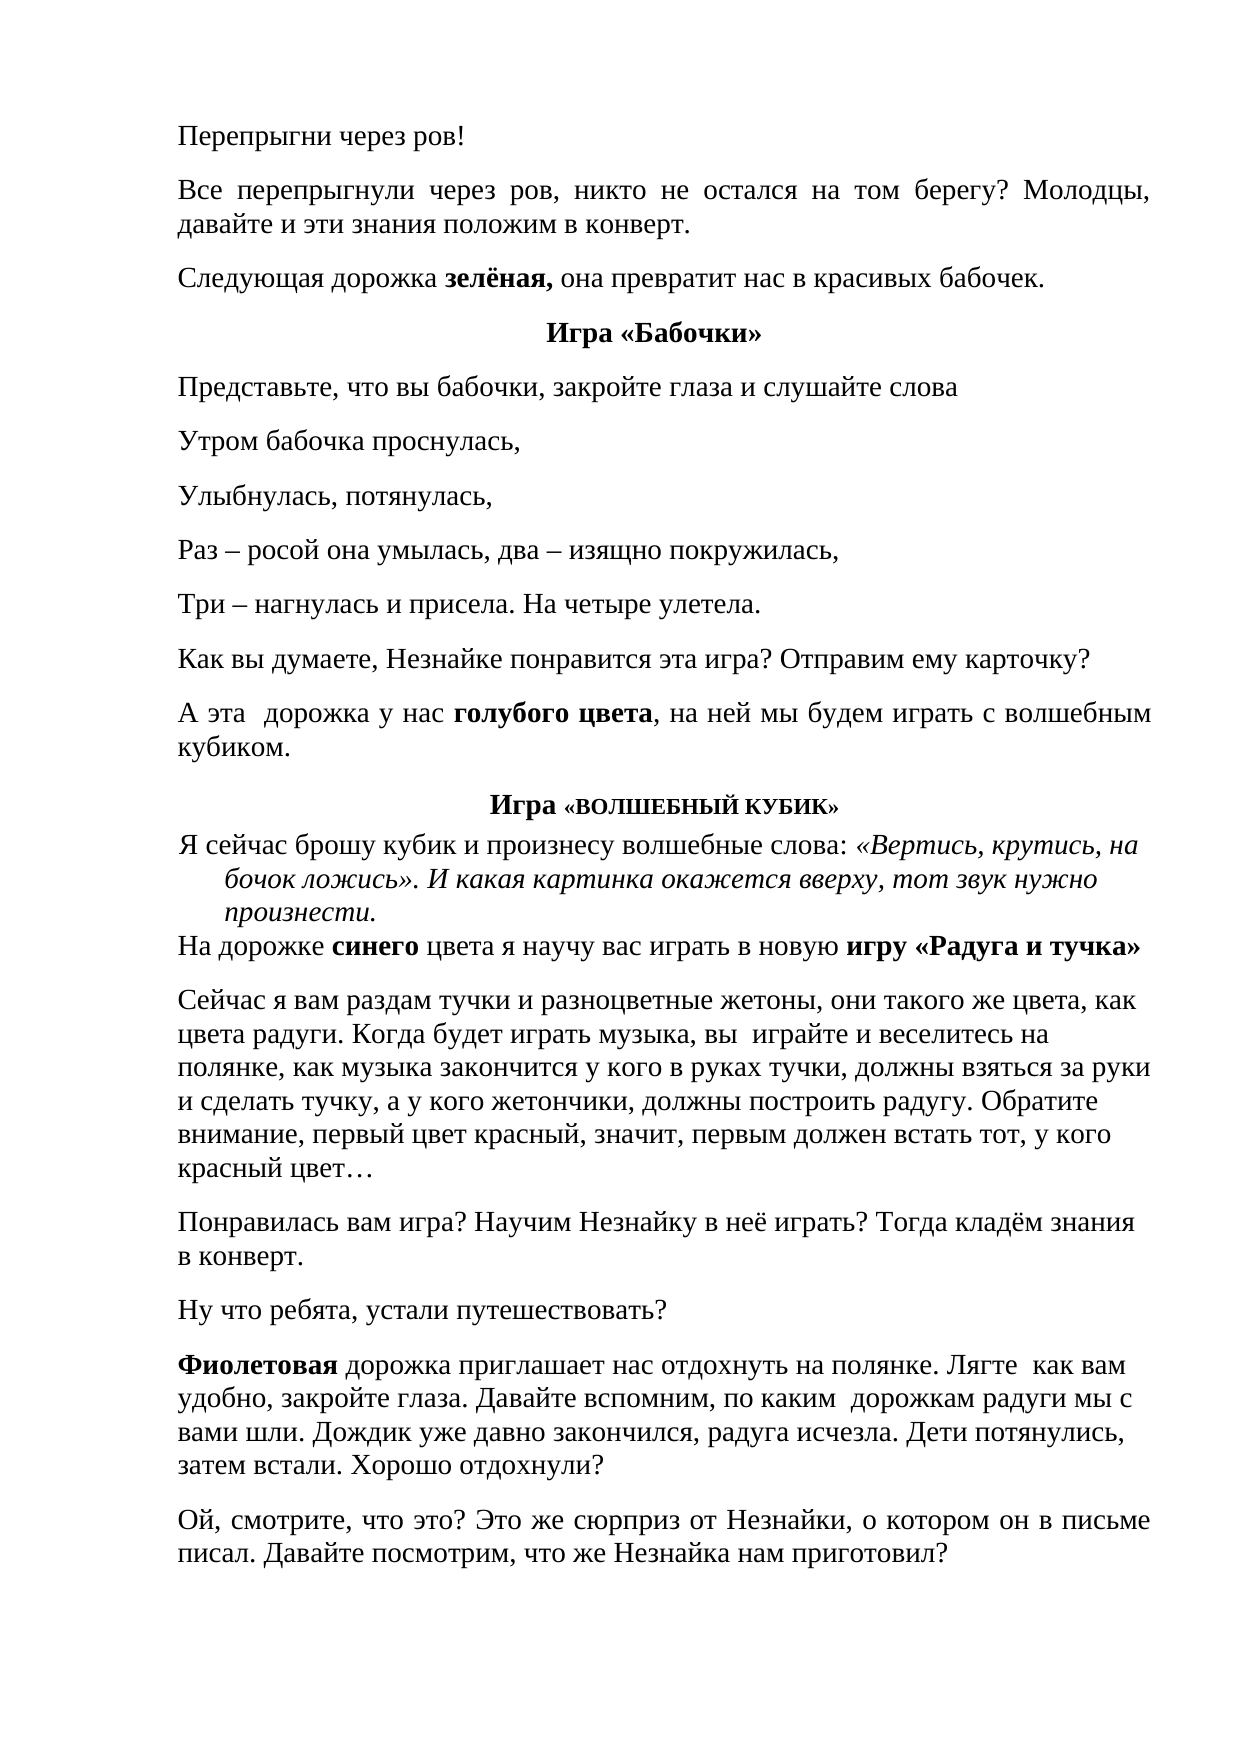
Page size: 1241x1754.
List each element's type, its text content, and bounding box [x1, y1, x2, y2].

text Ну что ребята, устали путешествовать? [177, 1292, 1152, 1326]
text Улыбнулась, потянулась, [177, 478, 1152, 511]
text Перепрыгни через ров! [177, 118, 1152, 152]
text Игра «Бабочки» [472, 315, 1152, 348]
text Как вы думаете, Незнайке понравится эта игра? Отправим ему карточку? [177, 641, 1152, 674]
text Я сейчас брошу кубик и произнесу волшебные слова: «Вертись, крутись, на бочок ложись». И какая картинка окажется вверху, тот звук нужно произнести. [179, 827, 1151, 928]
text Три – нагнулась и присела. На четыре улетела. [177, 587, 1152, 620]
text Игра «ВОЛШЕБНЫЙ КУБИК» [177, 787, 1152, 821]
text А эта дорожка у нас голубого цвета, на ней мы будем играть с волшебным кубиком. [177, 695, 1152, 762]
text Ой, смотрите, что это? Это же сюрприз от Незнайки, о котором он в письме писал. Давайте посмотрим, что же Незнайка нам приготовил? [177, 1502, 1152, 1569]
text Все перепрыгнули через ров, никто не остался на том берегу? Молодцы, давайте и эти знания положим в конверт. [177, 172, 1152, 239]
text Сейчас я вам раздам тучки и разноцветные жетоны, они такого же цвета, как цвета радуги. Когда будет играть музыка, вы играйте и веселитесь на полянке, как музыка закончится у кого в руках тучки, должны взяться за руки и сделать тучку, а у кого жетончики, должны построить радугу. Обратите внимание, первый цвет красный, значит, первым должен встать тот, у кого красный цвет… [177, 982, 1152, 1184]
text Раз – росой она умылась, два – изящно покружилась, [177, 532, 1152, 566]
text На дорожке синего цвета я научу вас играть в новую игру «Радуга и тучка» [177, 928, 1152, 962]
text Представьте, что вы бабочки, закройте глаза и слушайте слова [177, 369, 1152, 403]
text Понравилась вам игра? Научим Незнайку в неё играть? Тогда кладём знания в конверт. [177, 1204, 1152, 1272]
text Утром бабочка проснулась, [177, 423, 1152, 457]
text Фиолетовая дорожка приглашает нас отдохнуть на полянке. Лягте как вам удобно, закройте глаза. Давайте вспомним, по каким дорожкам радуги мы с вами шли. Дождик уже давно закончился, радуга исчезла. Дети потянулись, затем встали. Хорошо отдохнули? [177, 1347, 1152, 1481]
text Следующая дорожка зелёная, она превратит нас в красивых бабочек. [177, 260, 1152, 294]
